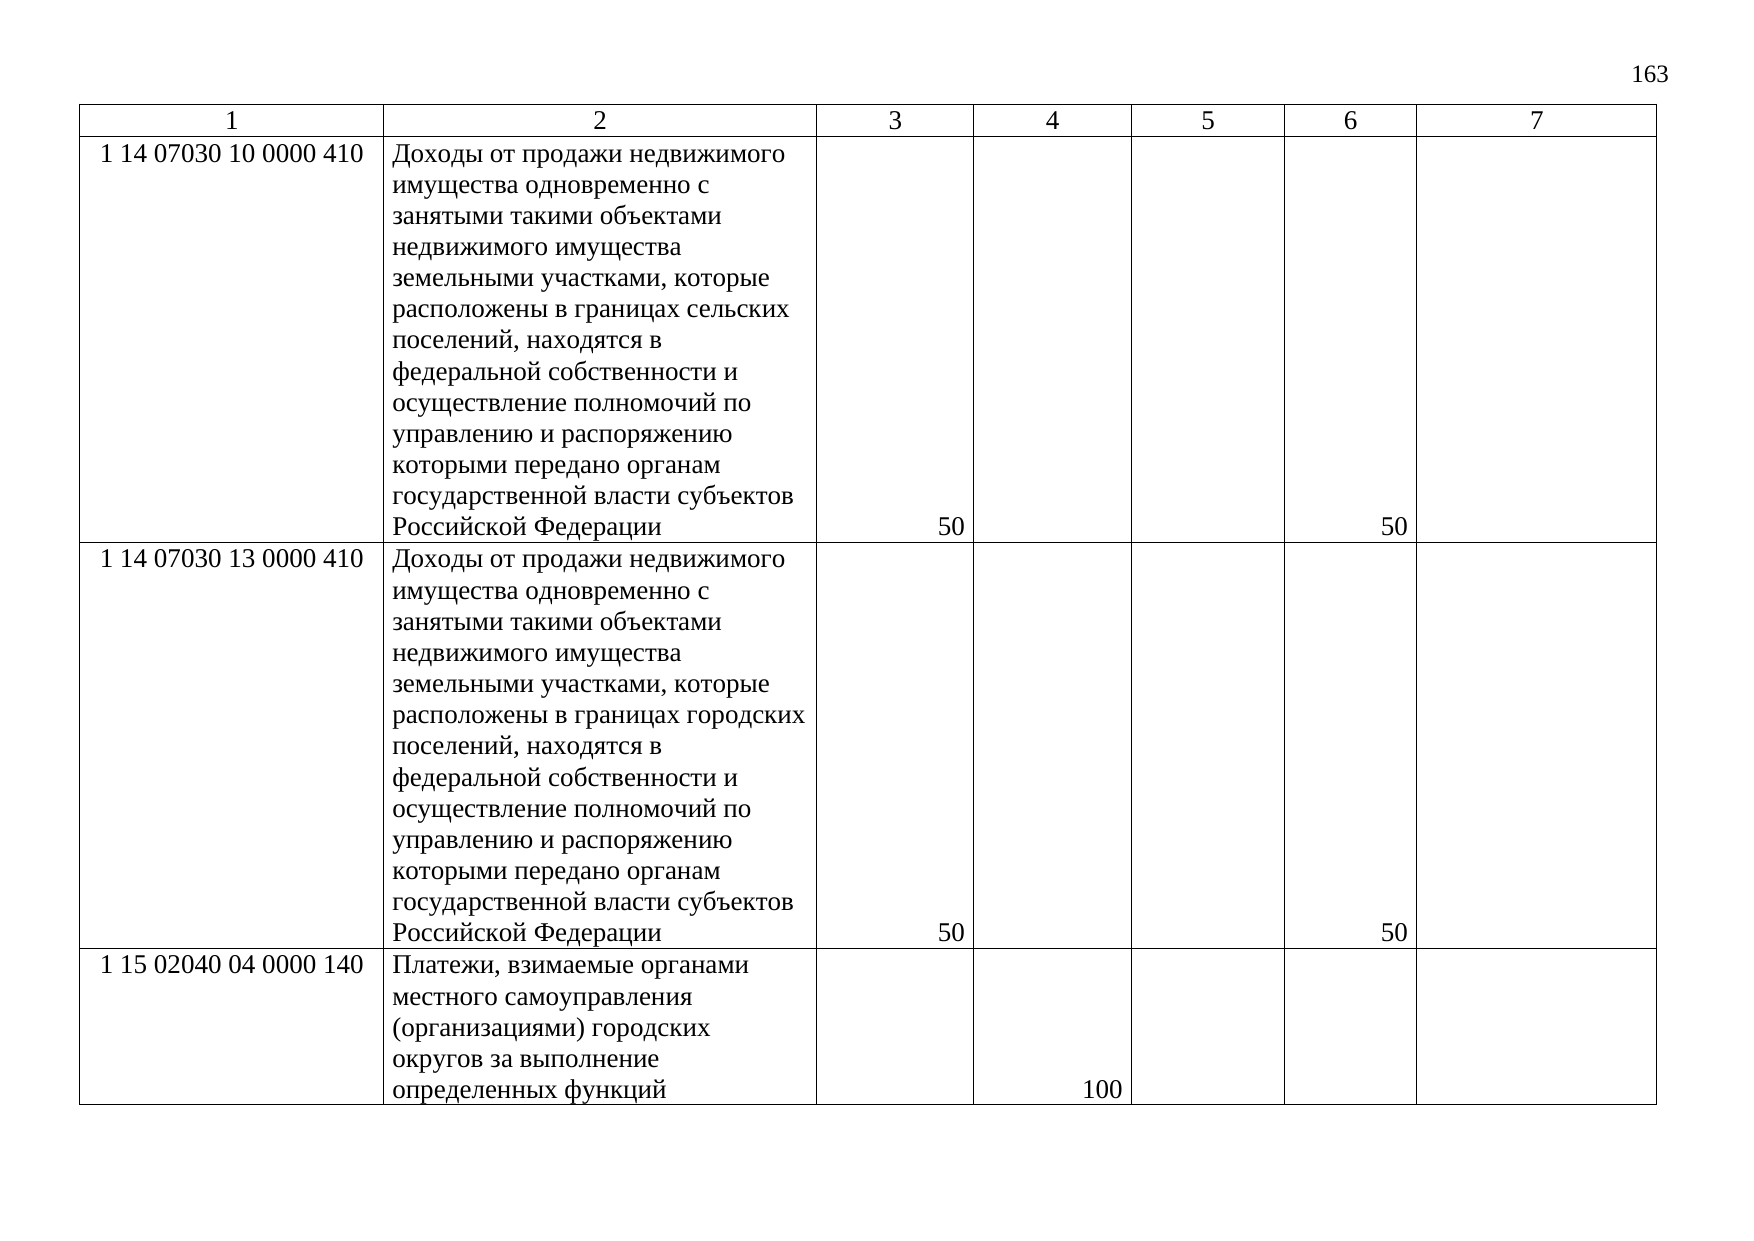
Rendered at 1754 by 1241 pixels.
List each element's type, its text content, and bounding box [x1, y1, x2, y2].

table_cell [1132, 949, 1284, 1104]
table_cell 1 15 02040 04 0000 140 [80, 949, 383, 1104]
table_cell [974, 137, 1131, 542]
table_cell 1 14 07030 13 0000 410 [80, 543, 383, 947]
table_cell [1417, 543, 1656, 947]
table_cell [1285, 949, 1416, 1104]
table_cell Доходы от продажи недвижимого имущества одновременно с занятыми такими объектами недвижимого имущества земельными участками, которые расположены в границах сельских поселений, находятся в федеральной собственности и осуществление полномочий по управлению и распоряжению которыми передано органам государственной власти субъектов Российской Федерации [384, 137, 816, 542]
table_cell Платежи, взимаемые органами местного самоуправления (организациями) городских округов за выполнение определенных функций [384, 949, 816, 1104]
table_cell [1132, 543, 1284, 947]
table_cell [1132, 137, 1284, 542]
table_cell Доходы от продажи недвижимого имущества одновременно с занятыми такими объектами недвижимого имущества земельными участками, которые расположены в границах городских поселений, находятся в федеральной собственности и осуществление полномочий по управлению и распоряжению которыми передано органам государственной власти субъектов Российской Федерации [384, 543, 816, 947]
table_header 5 [1132, 105, 1284, 136]
table_header 2 [384, 105, 816, 136]
table_header 7 [1417, 105, 1656, 136]
table_cell [1417, 949, 1656, 1104]
table_cell [1417, 137, 1656, 542]
table_header 4 [974, 105, 1131, 136]
table_cell 50 [1285, 137, 1416, 542]
table_cell 100 [974, 949, 1131, 1104]
table_cell [817, 949, 973, 1104]
table_cell 50 [817, 137, 973, 542]
table_cell 50 [817, 543, 973, 947]
table_cell 50 [1285, 543, 1416, 947]
table_cell [974, 543, 1131, 947]
table_header 1 [80, 105, 383, 136]
table_header 6 [1285, 105, 1416, 136]
table_header 3 [817, 105, 973, 136]
table_cell 1 14 07030 10 0000 410 [80, 137, 383, 542]
